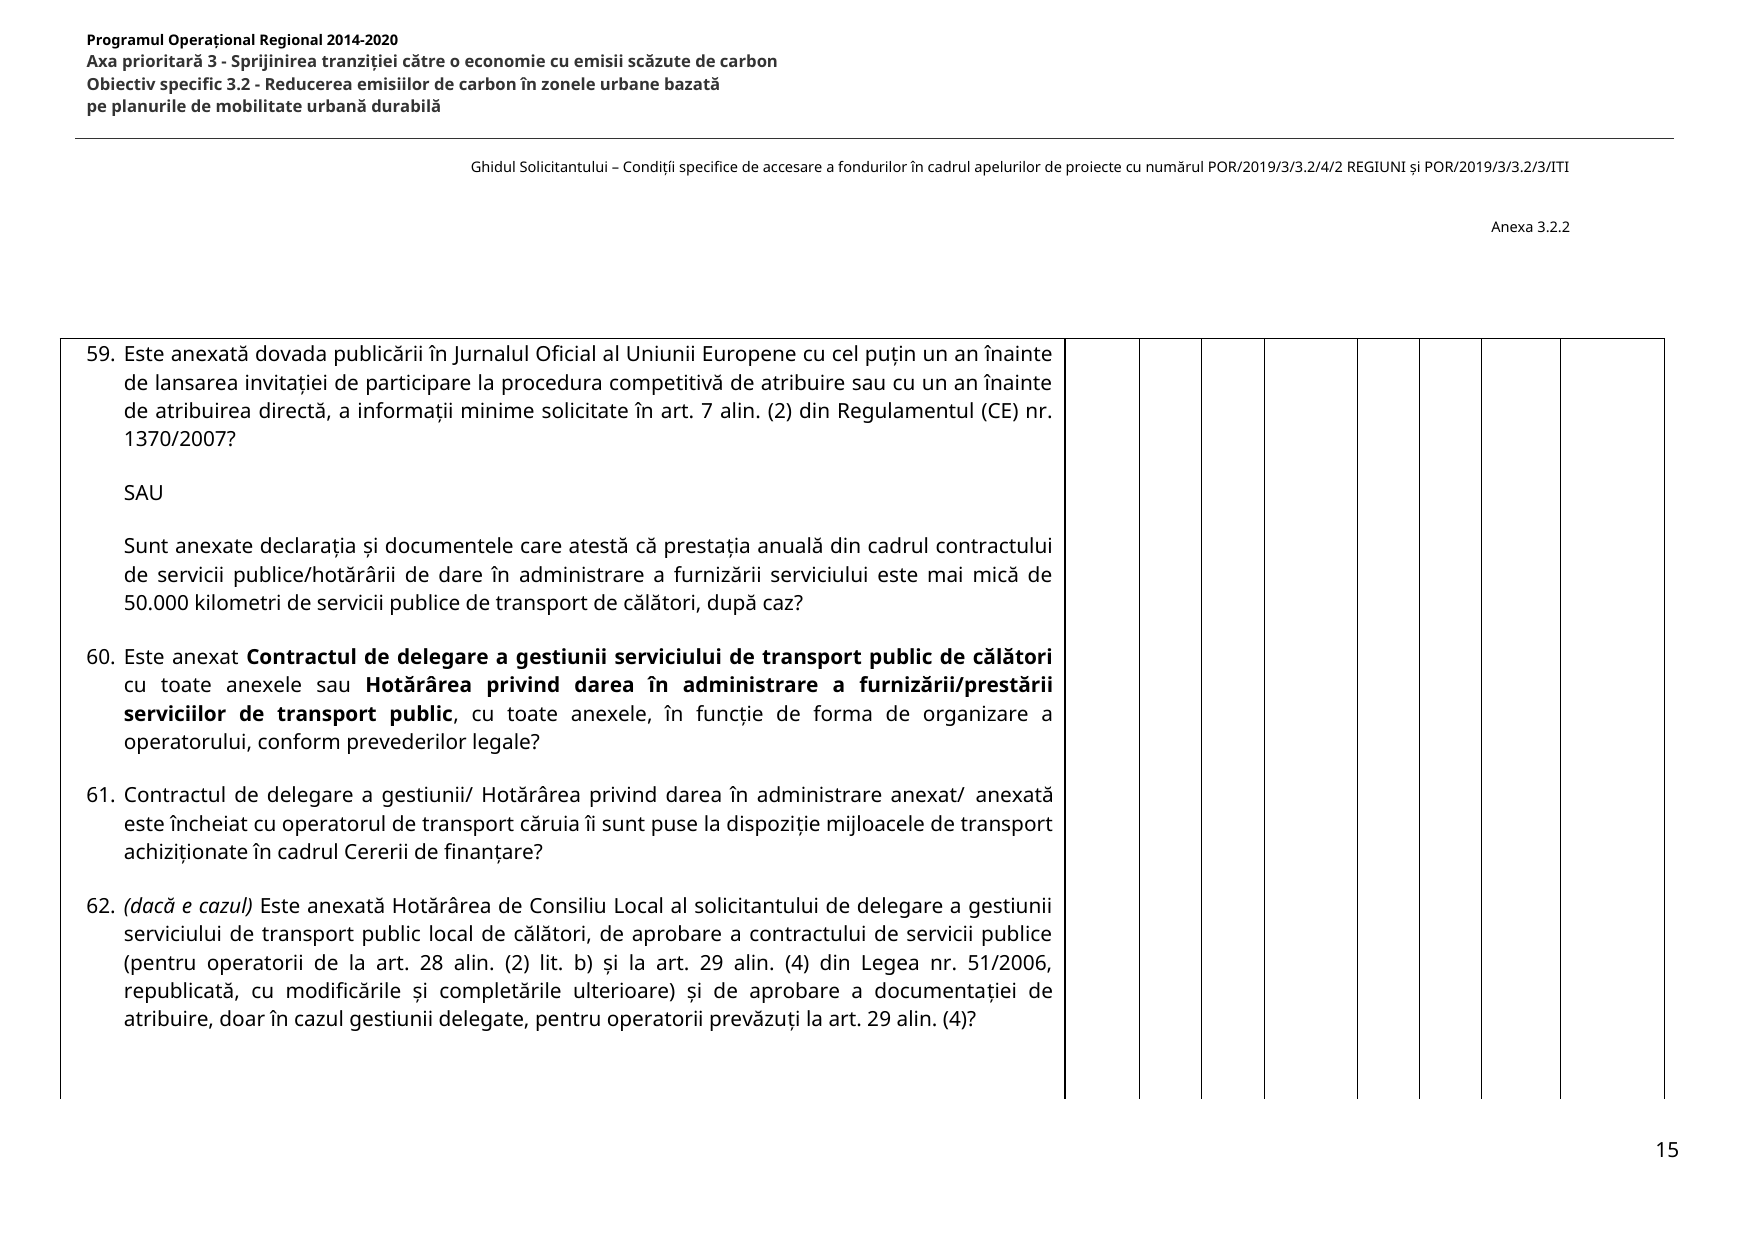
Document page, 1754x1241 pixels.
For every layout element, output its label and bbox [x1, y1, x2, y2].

table_cell [1420, 339, 1481, 1099]
table_cell [1202, 339, 1264, 1099]
table_cell [1066, 339, 1139, 1099]
table_cell [1265, 339, 1357, 1099]
table_cell [1482, 339, 1560, 1099]
table_cell [1561, 339, 1664, 1099]
table_cell [1140, 339, 1201, 1099]
table_cell [61, 339, 1064, 1099]
table_cell [1358, 339, 1419, 1099]
